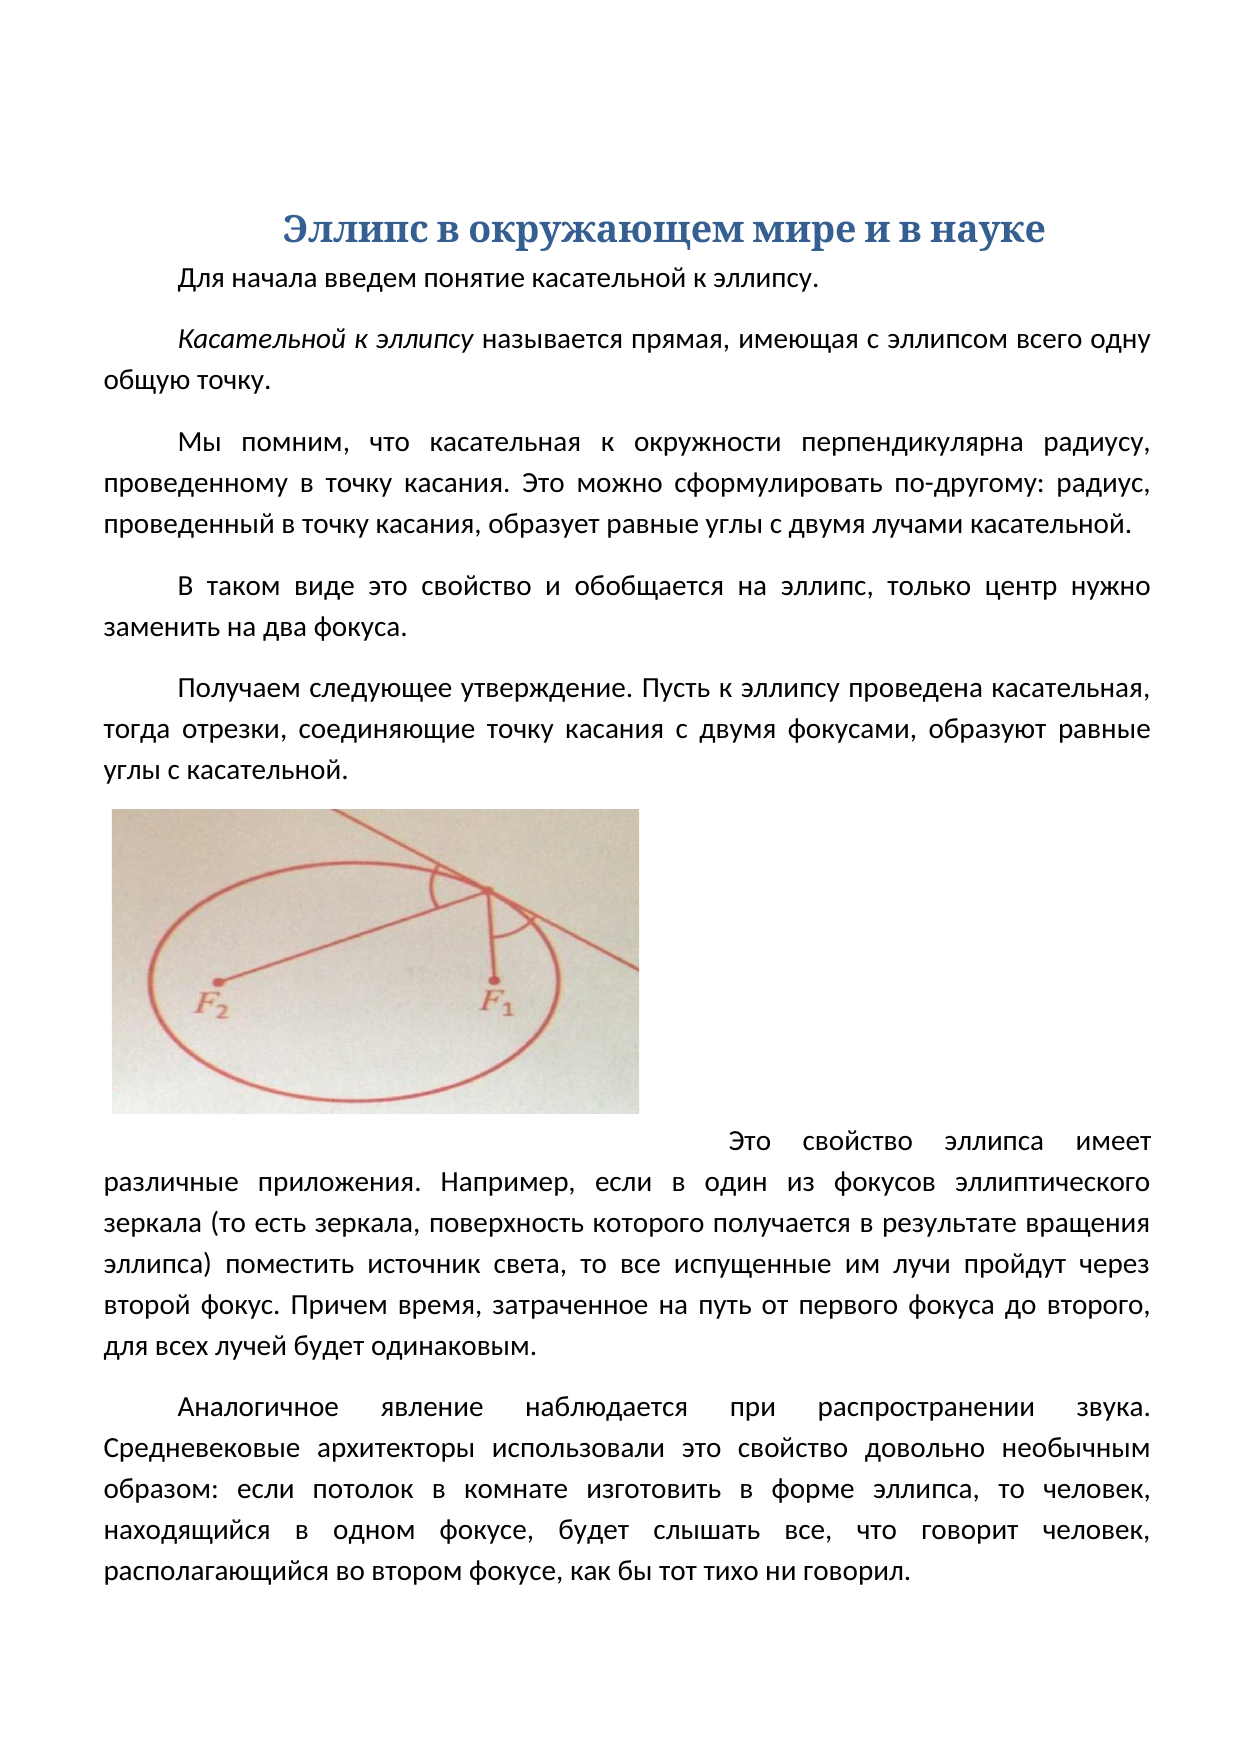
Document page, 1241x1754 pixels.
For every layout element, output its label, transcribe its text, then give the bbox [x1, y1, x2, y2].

text Это свойство эллипса имеет различные приложения. Например, если в один из фокусов эллиптического зеркала (то есть зеркала, поверхность которого получается в результате вращения эллипса) поместить источник света, то все испущенные им лучи пройдут через второй фокус. Причем время, затраченное на путь от первого фокуса до второго, для всех лучей будет одинаковым. [103, 1122, 1152, 1362]
text Для начала введем понятие касательной к эллипсу. [103, 259, 1152, 294]
subtitle Эллипс в окружающем мире и в науке [177, 209, 1152, 252]
text В таком виде это свойство и обобщается на эллипс, только центр нужно заменить на два фокуса. [103, 567, 1152, 643]
text Касательной к эллипсу называется прямая, имеющая с эллипсом всего одну общую точку. [103, 320, 1152, 397]
text Мы помним, что касательная к окружности перпендикулярна радиусу, проведенному в точку касания. Это можно сформулировать по-другому: радиус, проведенный в точку касания, образует равные углы с двумя лучами касательной. [103, 423, 1152, 541]
text Аналогичное явление наблюдается при распространении звука. Средневековые архитекторы использовали это свойство довольно необычным образом: если потолок в комнате изготовить в форме эллипса, то человек, находящийся в одном фокусе, будет слышать все, что говорит человек, располагающийся во втором фокусе, как бы тот тихо ни говорил. [103, 1388, 1152, 1588]
text Получаем следующее утверждение. Пусть к эллипсу проведена касательная, тогда отрезки, соединяющие точку касания с двумя фокусами, образуют равные углы с касательной. [103, 669, 1152, 787]
